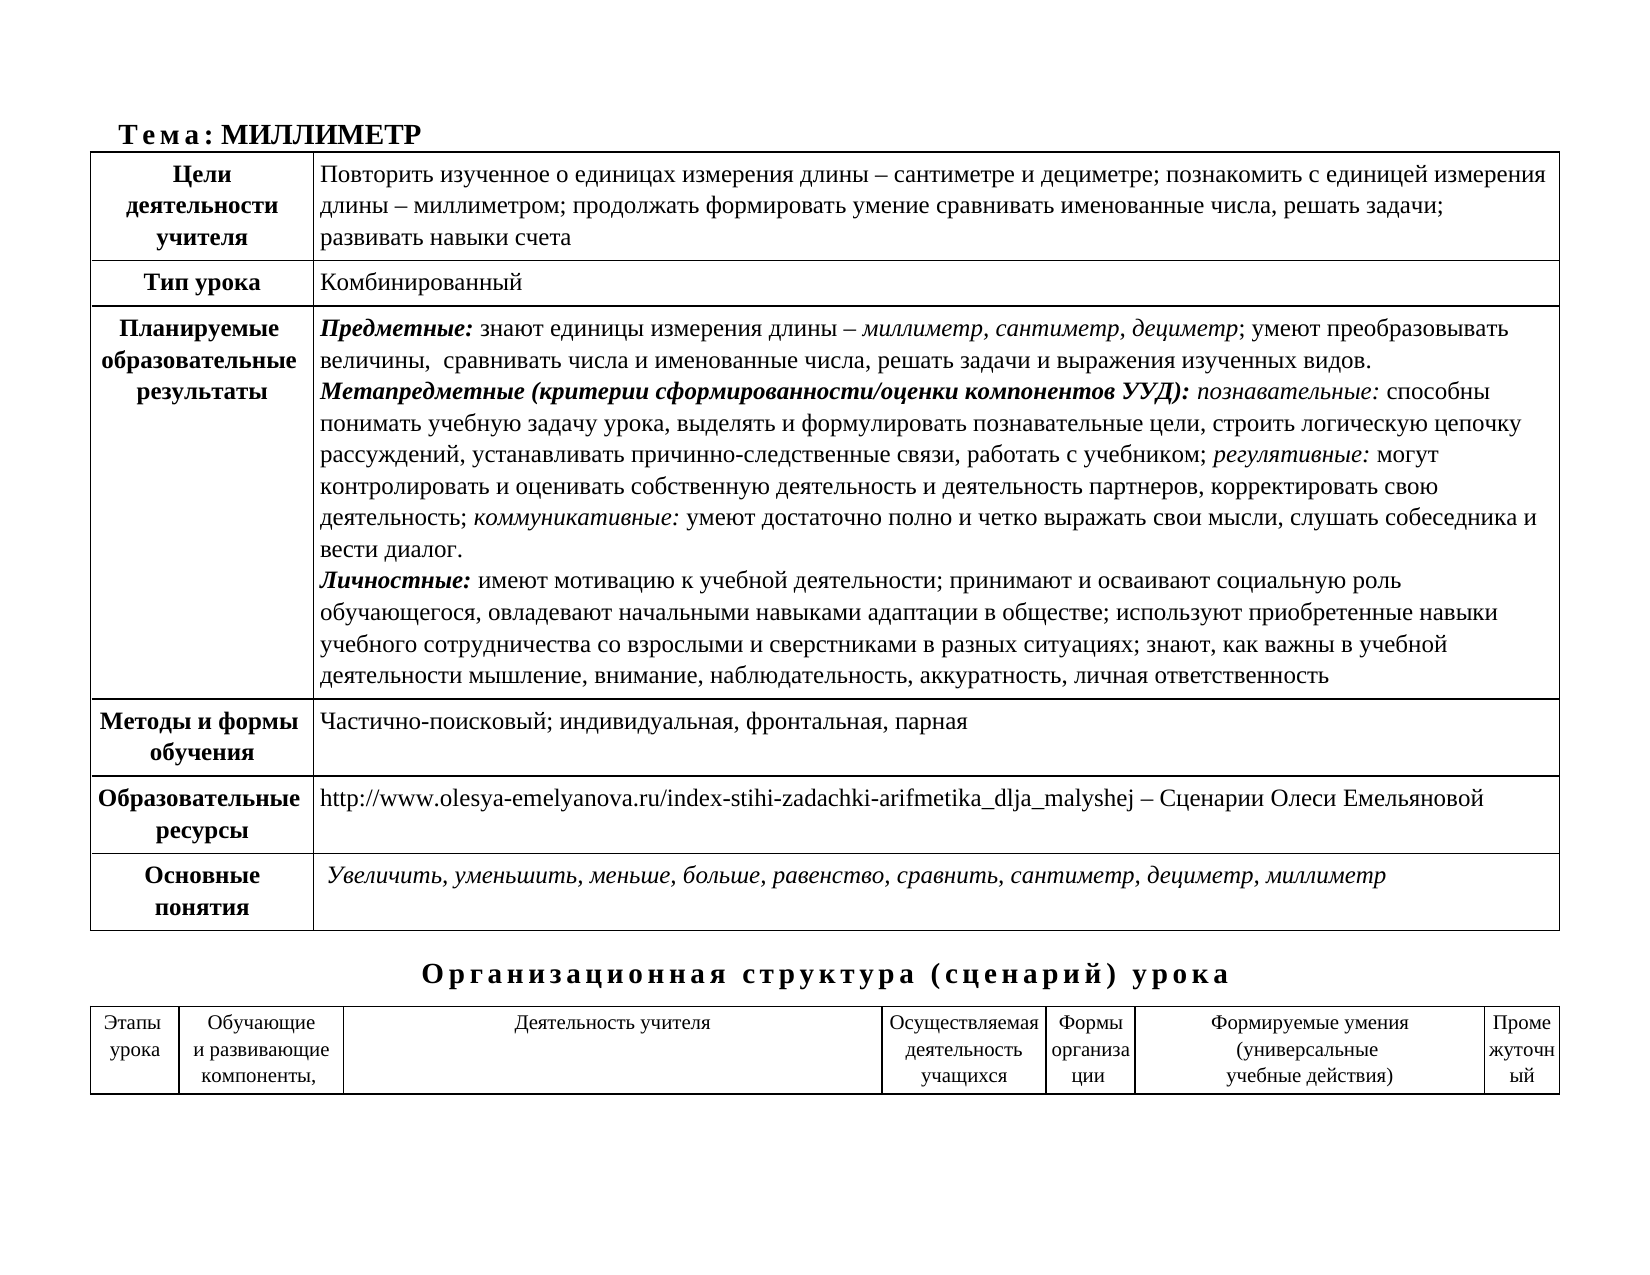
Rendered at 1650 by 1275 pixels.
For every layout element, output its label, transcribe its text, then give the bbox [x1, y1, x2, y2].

table_cell Тип урока [91, 261, 313, 305]
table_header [1047, 1007, 1134, 1093]
table_header Этапы урока [91, 1007, 178, 1093]
table_cell Планируемые образовательные результаты [91, 306, 313, 698]
table_cell Образовательные ресурсы [91, 776, 313, 852]
text организационная структура (сценарий) урока [118, 956, 1532, 990]
table_cell Комбинированный [314, 261, 1559, 305]
table_cell Увеличить, уменьшить, меньше, больше, равенство, сравнить, сантиметр, дециметр, миллиметр [314, 854, 1559, 930]
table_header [1485, 1007, 1559, 1093]
table_cell Предметные: знают единицы измерения длины – миллиметр, сантиметр, дециметр; умеют преобразовывать величины, сравнивать числа и именованные числа, решать задачи и выражения изученных видов. Метапредметные (критерии сформированности/оценки компонентов УУД): познавательные: способны понимать учебную задачу урока, выделять и формулировать познавательные цели, строить логическую цепочку рассуждений, устанавливать причинно-следственные связи, работать с учебником; регулятивные: могут контролировать и оценивать собственную деятельность и деятельность партнеров, корректировать свою деятельность; коммуникативные: умеют достаточно полно и четко выражать свои мысли, слушать собеседника и вести диалог. Личностные: имеют мотивацию к учебной деятельности; принимают и осваивают социальную роль обучающегося, овладевают начальными навыками адаптации в обществе; используют приобретенные навыки учебного сотрудничества со взрослыми и сверстниками в разных ситуациях; знают, как важны в учебной деятельности мышление, внимание, наблюдательность, аккуратность, личная ответственность [314, 307, 1559, 698]
table_header Повторить изученное о единицах измерения длины – сантиметре и дециметре; познакомить с единицей измерения длины – миллиметром; продолжать формировать умение сравнивать именованные числа, решать задачи; развивать навыки счета [314, 153, 1559, 260]
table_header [180, 1007, 343, 1093]
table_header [344, 1007, 881, 1093]
table_cell Основные понятия [91, 854, 313, 930]
table_header Цели деятельности учителя [91, 153, 313, 260]
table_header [1136, 1007, 1484, 1093]
table_cell Частично-поисковый; индивидуальная, фронтальная, парная [314, 700, 1559, 775]
table_cell http://www.olesya-emelyanova.ru/index-stihi-zadachki-arifmetika_dlja_malyshej – Сценарии Олеси Емельяновой [314, 777, 1559, 852]
text Тема: МИЛЛИМЕТР [118, 89, 1532, 151]
table_cell методы и формы обучения [91, 699, 313, 775]
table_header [883, 1007, 1045, 1093]
